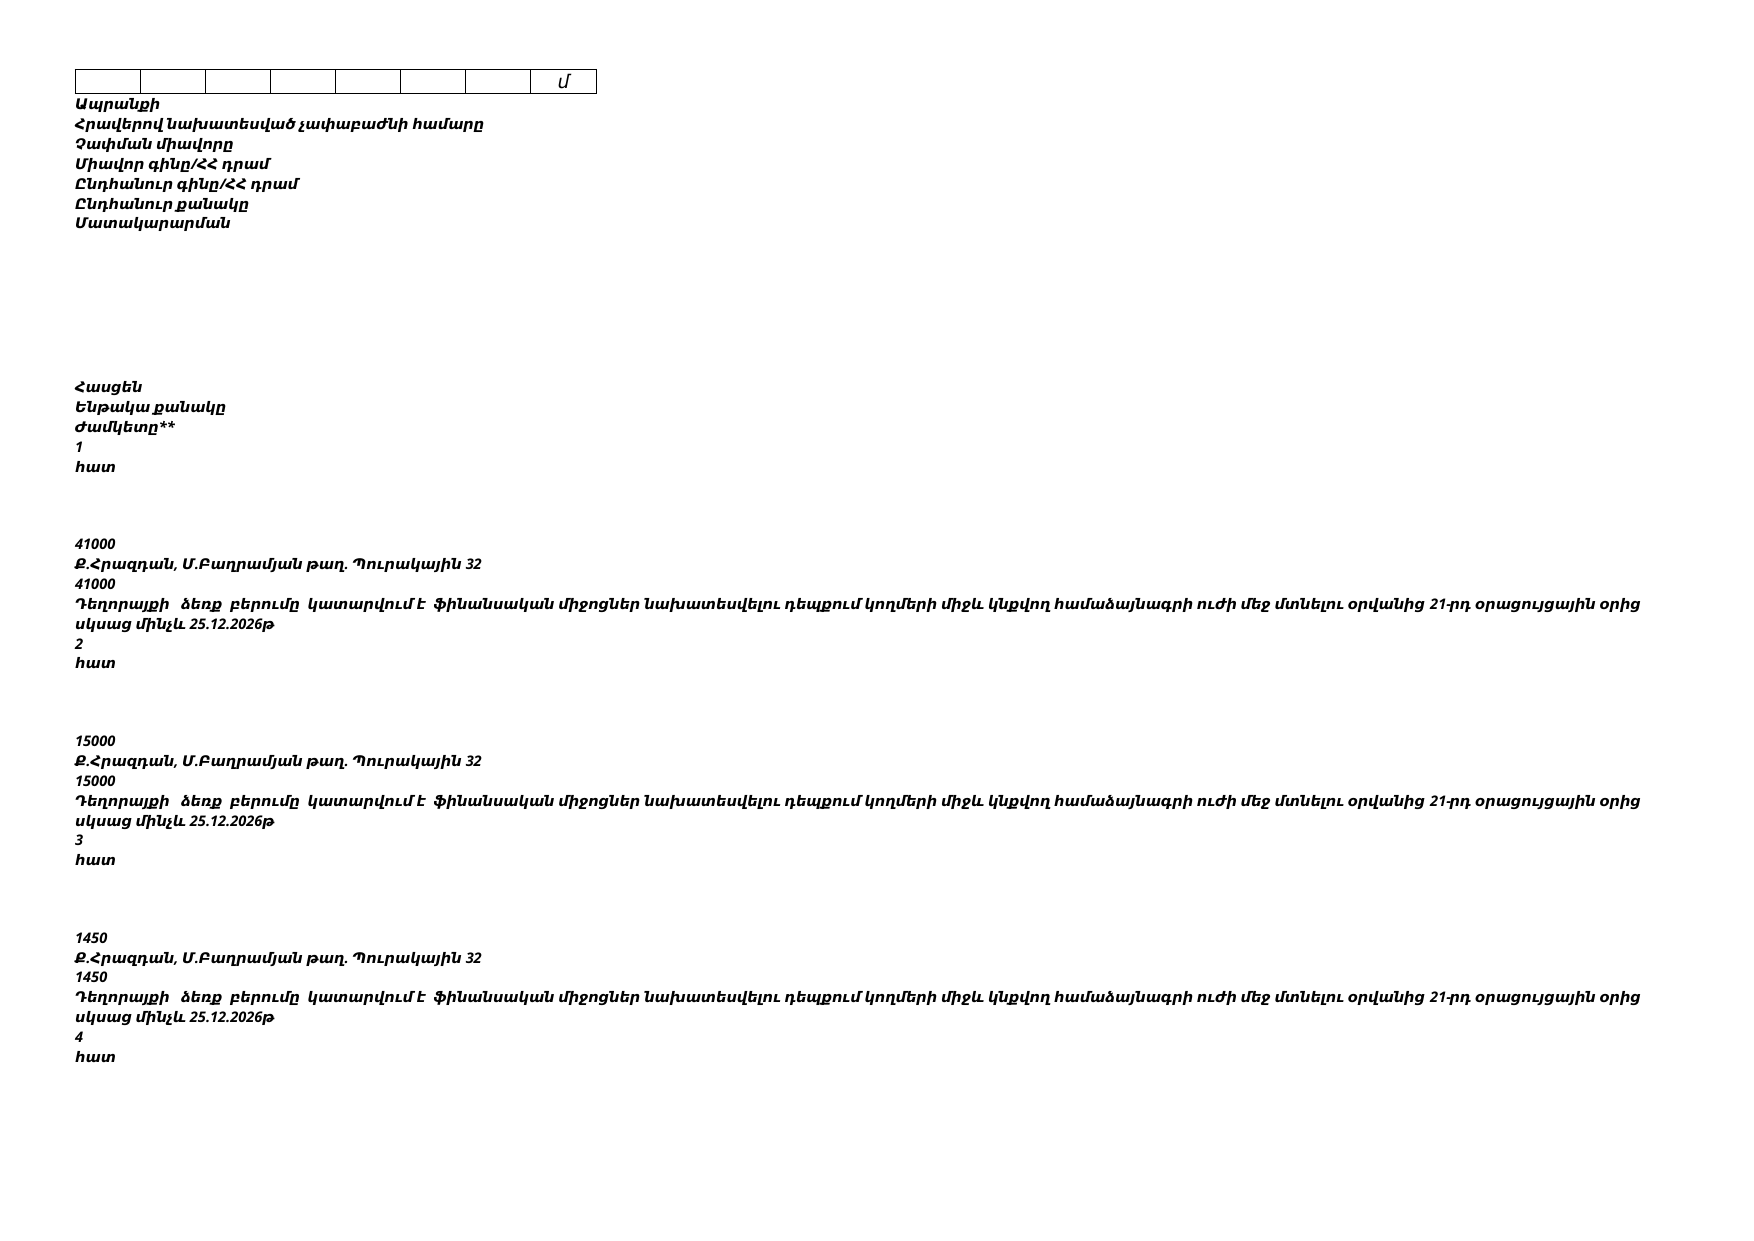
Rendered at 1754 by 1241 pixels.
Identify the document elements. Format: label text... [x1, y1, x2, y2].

text ՀՀ դրամ [542, 70, 585, 93]
